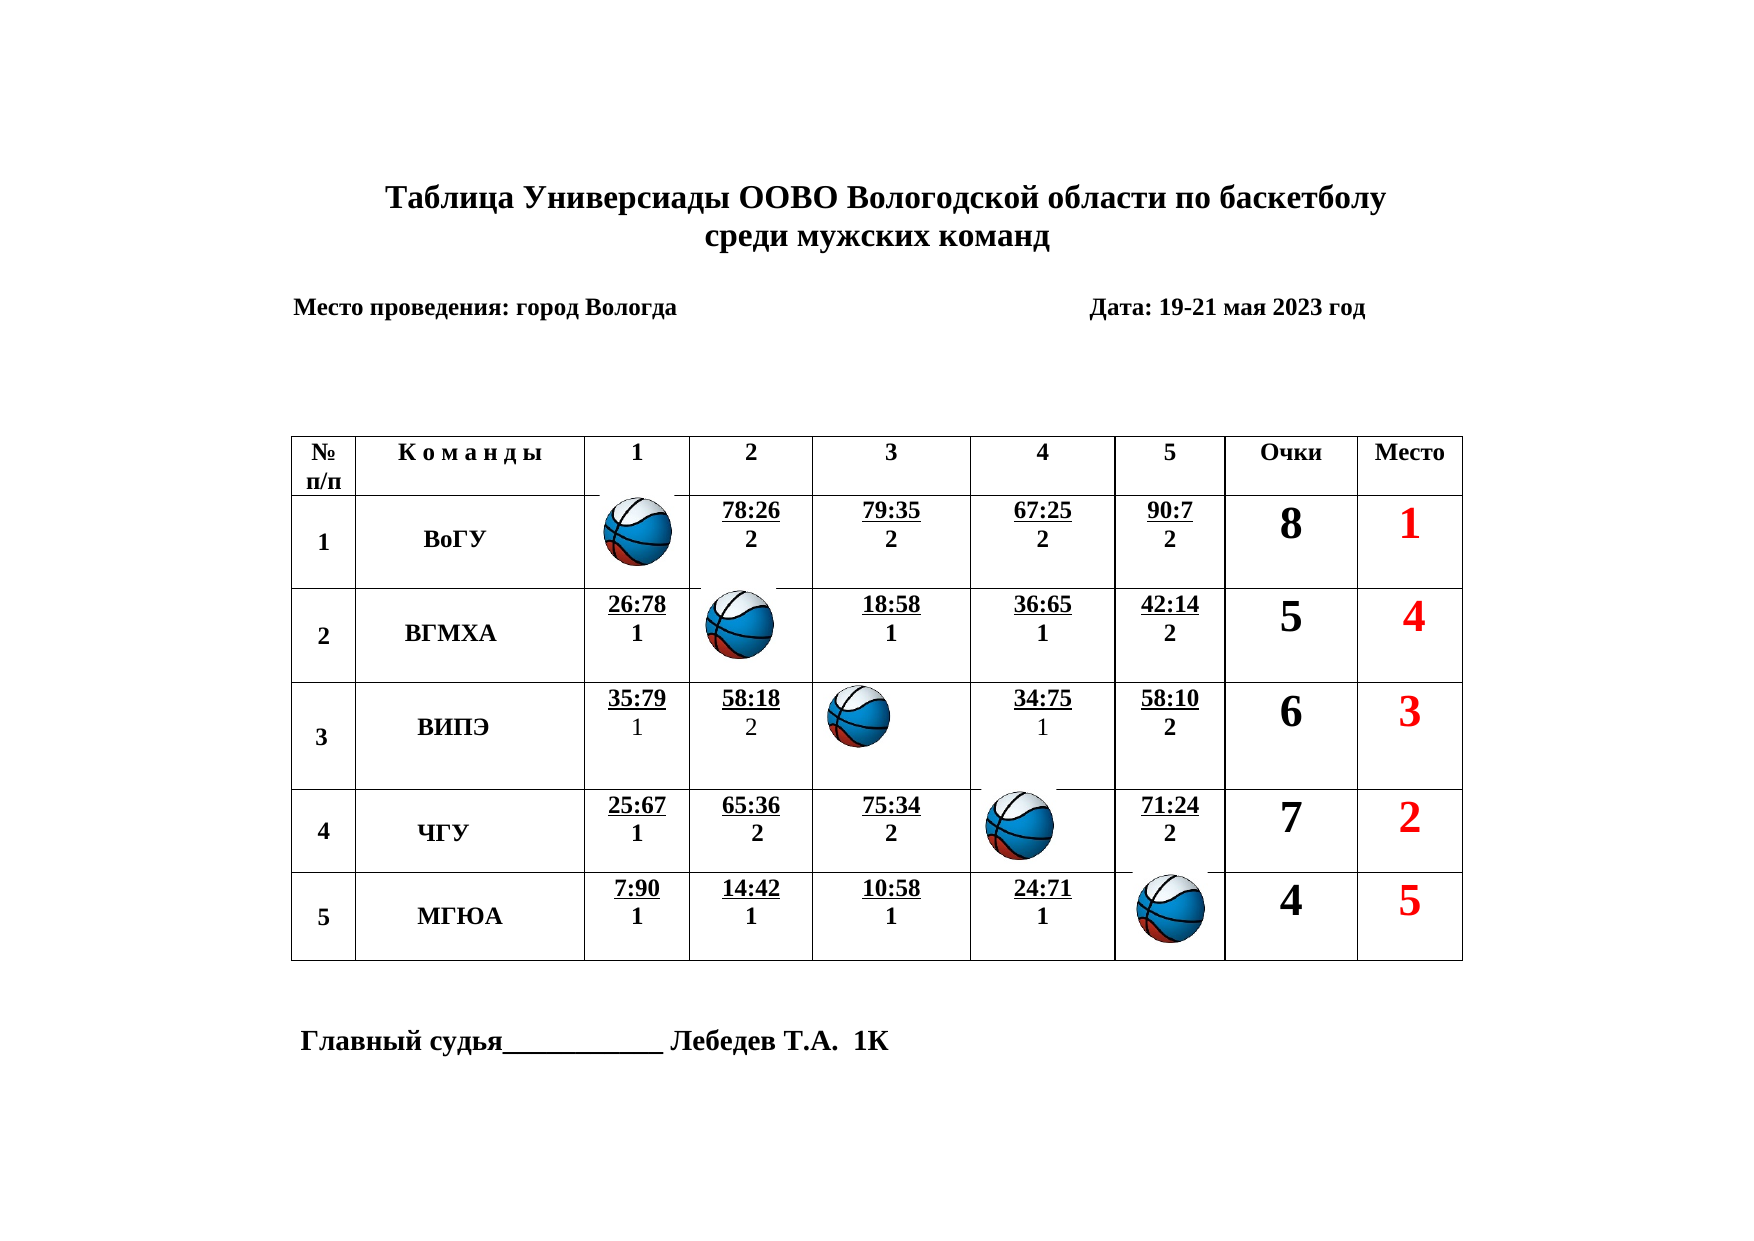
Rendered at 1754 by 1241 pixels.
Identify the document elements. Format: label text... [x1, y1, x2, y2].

table_cell 7 [1226, 790, 1357, 872]
table_cell ЧГУ [356, 790, 584, 872]
table_cell 3 [292, 683, 355, 789]
table_header № п/п [292, 437, 355, 494]
table_cell ВИПЭ [356, 683, 584, 789]
table_cell 7:90 1 [585, 873, 689, 960]
table_header 4 [971, 437, 1114, 494]
table_cell 42:14 2 [1116, 589, 1224, 682]
table_cell 4 [1358, 589, 1462, 682]
table_cell МГЮА [356, 873, 584, 960]
text среди мужских команд [118, 216, 1636, 254]
table_cell ВГМХА [356, 589, 584, 682]
table_cell 90:7 2 [1116, 496, 1224, 588]
text Место проведения: город Вологда Дата: 19-21 мая 2023 год [118, 292, 1636, 321]
text Главный судья___________ Лебедев Т.А. 1К [118, 1023, 1636, 1057]
table_cell 4 [292, 790, 355, 872]
table_cell 14:42 1 [690, 873, 812, 960]
table_cell 78:26 2 [690, 496, 812, 588]
table_header Очки [1226, 437, 1357, 494]
table_cell 2 [1358, 790, 1462, 872]
table_cell 75:34 2 [813, 790, 970, 872]
table_cell 65:36 2 [690, 790, 812, 872]
table_cell 36:65 1 [971, 589, 1114, 682]
picture [701, 588, 777, 663]
table_cell 79:35 2 [813, 496, 970, 588]
table_cell [813, 683, 970, 789]
table_cell [1116, 873, 1224, 960]
table_header 2 [690, 437, 812, 494]
table_cell 6 [1226, 683, 1357, 789]
table_cell 5 [1226, 589, 1357, 682]
table_cell 34:75 1 [971, 683, 1114, 789]
picture [1132, 872, 1208, 947]
table_cell 26:78 1 [585, 589, 689, 682]
table_cell 8 [1226, 496, 1357, 588]
table_cell 18:58 1 [813, 589, 970, 682]
table_header 1 [585, 437, 689, 494]
table_header 5 [1116, 437, 1224, 494]
table_cell 5 [1358, 873, 1462, 960]
picture [823, 683, 893, 751]
table_cell 5 [292, 873, 355, 960]
table_cell 35:79 1 [585, 683, 689, 789]
table_cell 2 [292, 589, 355, 682]
table_cell 58:10 2 [1116, 683, 1224, 789]
table_header 3 [813, 437, 970, 494]
text Таблица Универсиады ООВО Вологодской области по баскетболу [118, 177, 1636, 216]
table_cell [585, 496, 689, 588]
table_cell 58:18 2 [690, 683, 812, 789]
table_cell 25:67 1 [585, 790, 689, 872]
table_cell [690, 589, 812, 682]
table_cell ВоГУ [356, 496, 584, 588]
table_cell 24:71 1 [971, 873, 1114, 960]
picture [599, 495, 675, 570]
table_header Место [1358, 437, 1462, 494]
table_cell [971, 790, 1114, 872]
picture [981, 789, 1057, 864]
table_cell 3 [1358, 683, 1462, 789]
table_cell 10:58 1 [813, 873, 970, 960]
table_cell 1 [1358, 496, 1462, 588]
table_cell 1 [292, 496, 355, 588]
table_header К о м а н д ы [356, 437, 584, 494]
table_cell 67:25 2 [971, 496, 1114, 588]
table_cell 71:24 2 [1116, 790, 1224, 872]
table_cell 4 [1226, 873, 1357, 960]
